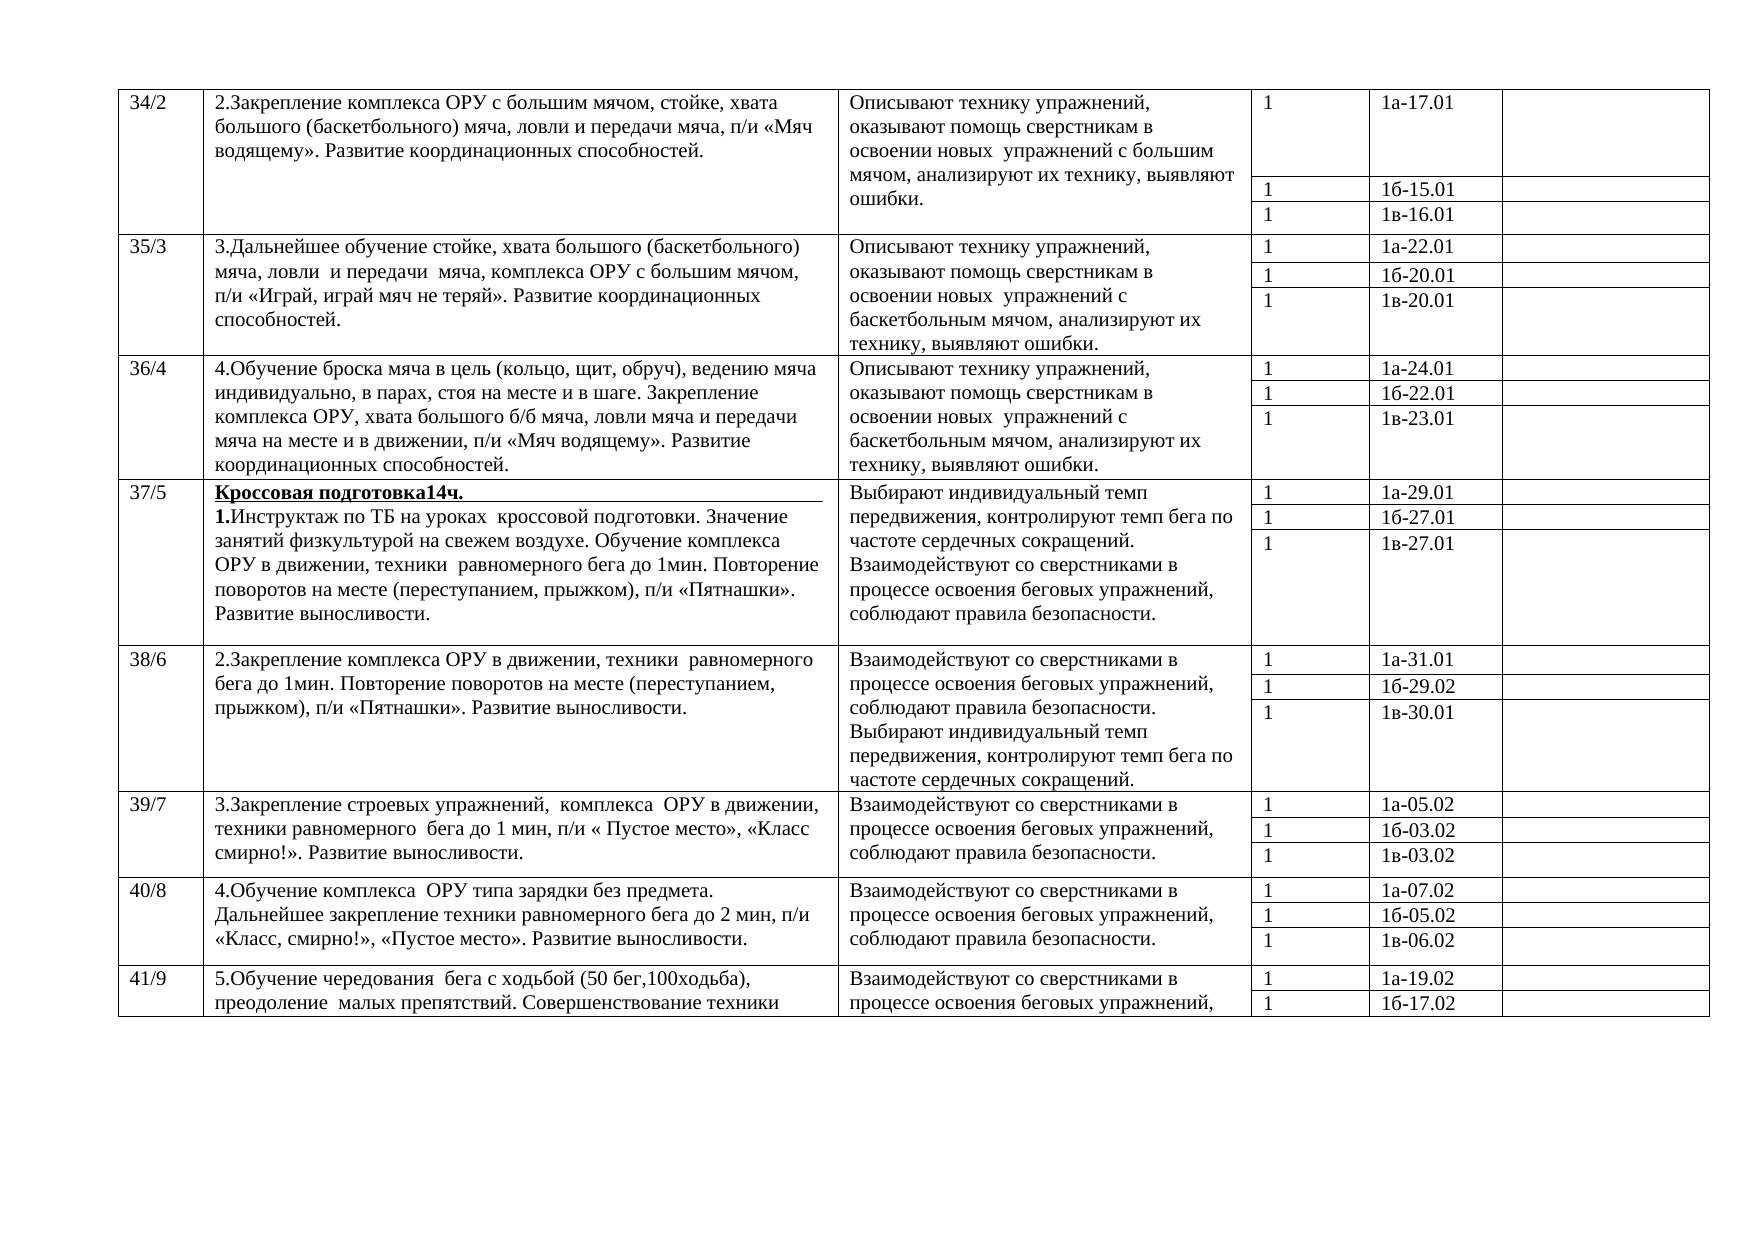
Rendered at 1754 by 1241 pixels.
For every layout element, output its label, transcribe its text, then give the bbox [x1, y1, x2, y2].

table_cell Описывают технику упражнений, оказывают помощь сверстникам в освоении новых упражнений с большим мячом, анализируют их технику, выявляют ошибки. [839, 90, 1251, 233]
table_cell 1б-03.02 [1370, 818, 1502, 842]
table_cell 3.Закрепление строевых упражнений, комплекса ОРУ в движении, техники равномерного бега до 1 мин, п/и « Пустое место», «Класс смирно!». Развитие выносливости. [204, 792, 838, 877]
table_cell 1 [1252, 356, 1369, 380]
table_cell 2.Закрепление комплекса ОРУ в движении, техники равномерного бега до 1мин. Повторение поворотов на месте (переступанием, прыжком), п/и «Пятнашки». Развитие выносливости. [204, 646, 838, 791]
table_cell [1503, 288, 1709, 355]
table_cell 34/2 [119, 90, 203, 233]
table_cell 39/7 [119, 792, 203, 877]
table_cell [1503, 235, 1709, 262]
table_cell 1 [1252, 991, 1369, 1016]
table_cell 1 [1252, 381, 1369, 405]
table_cell [1503, 202, 1709, 233]
table_cell 1 [1252, 966, 1369, 990]
table_cell 1 [1252, 177, 1369, 201]
table_cell [1503, 381, 1709, 405]
table_cell 36/4 [119, 356, 203, 479]
table_cell 1 [1252, 700, 1369, 791]
table_cell 1б-17.02 [1370, 991, 1502, 1016]
table_cell 5.Обучение чередования бега с ходьбой (50 бег,100ходьба), преодоление малых препятствий. Совершенствование техники равномерного бега до 2 мин. Понятие дистанция, п/и «Класс смирно!», «Второй лишний», «Пятнашки». Развитие выносливости. [204, 966, 838, 1016]
table_cell 38/6 [119, 646, 203, 791]
table_cell 1 [1252, 235, 1369, 262]
table_cell [1503, 792, 1709, 817]
table_cell 1а-17.01 [1370, 90, 1502, 176]
table_cell 1 [1252, 505, 1369, 529]
table_cell 37/5 [119, 480, 203, 645]
table_cell 2.Закрепление комплекса ОРУ с большим мячом, стойке, хвата большого (баскетбольного) мяча, ловли и передачи мяча, п/и «Мяч водящему». Развитие координационных способностей. [204, 90, 838, 233]
table_cell 1 [1252, 288, 1369, 355]
table_cell 1 [1252, 878, 1369, 902]
table_cell 1а-24.01 [1370, 356, 1502, 380]
table_cell 1 [1252, 406, 1369, 479]
table_cell 1в-03.02 [1370, 843, 1502, 877]
table_cell Взаимодействуют со сверстниками в процессе освоения беговых упражнений, соблюдают правила безопасности. [839, 878, 1251, 965]
table_cell 1 [1252, 928, 1369, 965]
table_cell 1 [1252, 792, 1369, 817]
table_cell 1в-27.01 [1370, 530, 1502, 645]
table_cell [1503, 646, 1709, 673]
table_cell [1503, 90, 1709, 176]
table_cell 1 [1252, 903, 1369, 927]
table_cell 1б-27.01 [1370, 505, 1502, 529]
table_cell 1в-23.01 [1370, 406, 1502, 479]
table_cell 1б-22.01 [1370, 381, 1502, 405]
table_cell [1503, 356, 1709, 380]
table_cell 1 [1252, 818, 1369, 842]
table_cell 1а-07.02 [1370, 878, 1502, 902]
table_cell 1 [1252, 90, 1369, 176]
table_cell 40/8 [119, 878, 203, 965]
table_cell 1б-20.01 [1370, 263, 1502, 287]
table_cell 1 [1252, 202, 1369, 233]
table_cell 1 [1252, 675, 1369, 698]
table_cell Взаимодействуют со сверстниками в процессе освоения беговых упражнений, соблюдают правила безопасности. [839, 792, 1251, 877]
table_cell 1в-20.01 [1370, 288, 1502, 355]
table_cell 1а-19.02 [1370, 966, 1502, 990]
table_cell [1503, 903, 1709, 927]
table_cell 1 [1252, 843, 1369, 877]
table_cell 4.Обучение комплекса ОРУ типа зарядки без предмета. Дальнейшее закрепление техники равномерного бега до 2 мин, п/и «Класс, смирно!», «Пустое место». Развитие выносливости. [204, 878, 838, 965]
table_cell 3.Дальнейшее обучение стойке, хвата большого (баскетбольного) мяча, ловли и передачи мяча, комплекса ОРУ с большим мячом, п/и «Играй, играй мяч не теряй». Развитие координационных способностей. [204, 235, 838, 355]
table_cell [1503, 928, 1709, 965]
table_cell 1 [1252, 480, 1369, 504]
table_cell [1503, 675, 1709, 698]
table_cell [1503, 818, 1709, 842]
table_cell 1а-31.01 [1370, 646, 1502, 673]
table_cell 1 [1252, 530, 1369, 645]
table_cell [1503, 263, 1709, 287]
table_cell 1в-06.02 [1370, 928, 1502, 965]
table_cell [1503, 406, 1709, 479]
table_cell [1503, 480, 1709, 504]
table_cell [839, 966, 1251, 1016]
table_cell [1503, 966, 1709, 990]
table_cell 1 [1252, 646, 1369, 673]
table_cell 1б-15.01 [1370, 177, 1502, 201]
table_cell 1б-05.02 [1370, 903, 1502, 927]
table_cell 1а-05.02 [1370, 792, 1502, 817]
table_cell 41/9 [119, 966, 203, 1016]
table_cell 1б-29.02 [1370, 675, 1502, 698]
table_cell 1а-22.01 [1370, 235, 1502, 262]
table_cell 1 [1252, 263, 1369, 287]
table_cell Кроссовая подготовка14ч. 1.Инструктаж по ТБ на уроках кроссовой подготовки. Значение занятий физкультурой на свежем воздухе. Обучение комплекса ОРУ в движении, техники равномерного бега до 1мин. Повторение поворотов на месте (переступанием, прыжком), п/и «Пятнашки». Развитие выносливости. [204, 480, 838, 645]
table_cell 1в-30.01 [1370, 700, 1502, 791]
table_cell [1503, 505, 1709, 529]
table_cell [1503, 991, 1709, 1016]
table_cell Взаимодействуют со сверстниками в процессе освоения беговых упражнений, соблюдают правила безопасности. Выбирают индивидуальный темп передвижения, контролируют темп бега по частоте сердечных сокращений. [839, 646, 1251, 791]
table_cell Выбирают индивидуальный темп передвижения, контролируют темп бега по частоте сердечных сокращений. Взаимодействуют со сверстниками в процессе освоения беговых упражнений, соблюдают правила безопасности. [839, 480, 1251, 645]
table_cell 1в-16.01 [1370, 202, 1502, 233]
table_cell [1503, 878, 1709, 902]
table_cell 4.Обучение броска мяча в цель (кольцо, щит, обруч), ведению мяча индивидуально, в парах, стоя на месте и в шаге. Закрепление комплекса ОРУ, хвата большого б/б мяча, ловли мяча и передачи мяча на месте и в движении, п/и «Мяч водящему». Развитие координационных способностей. [204, 356, 838, 479]
table_cell [1503, 700, 1709, 791]
table_cell [1503, 177, 1709, 201]
table_cell 35/3 [119, 235, 203, 355]
table_cell [1503, 843, 1709, 877]
table_cell [1503, 530, 1709, 645]
table_cell 1а-29.01 [1370, 480, 1502, 504]
